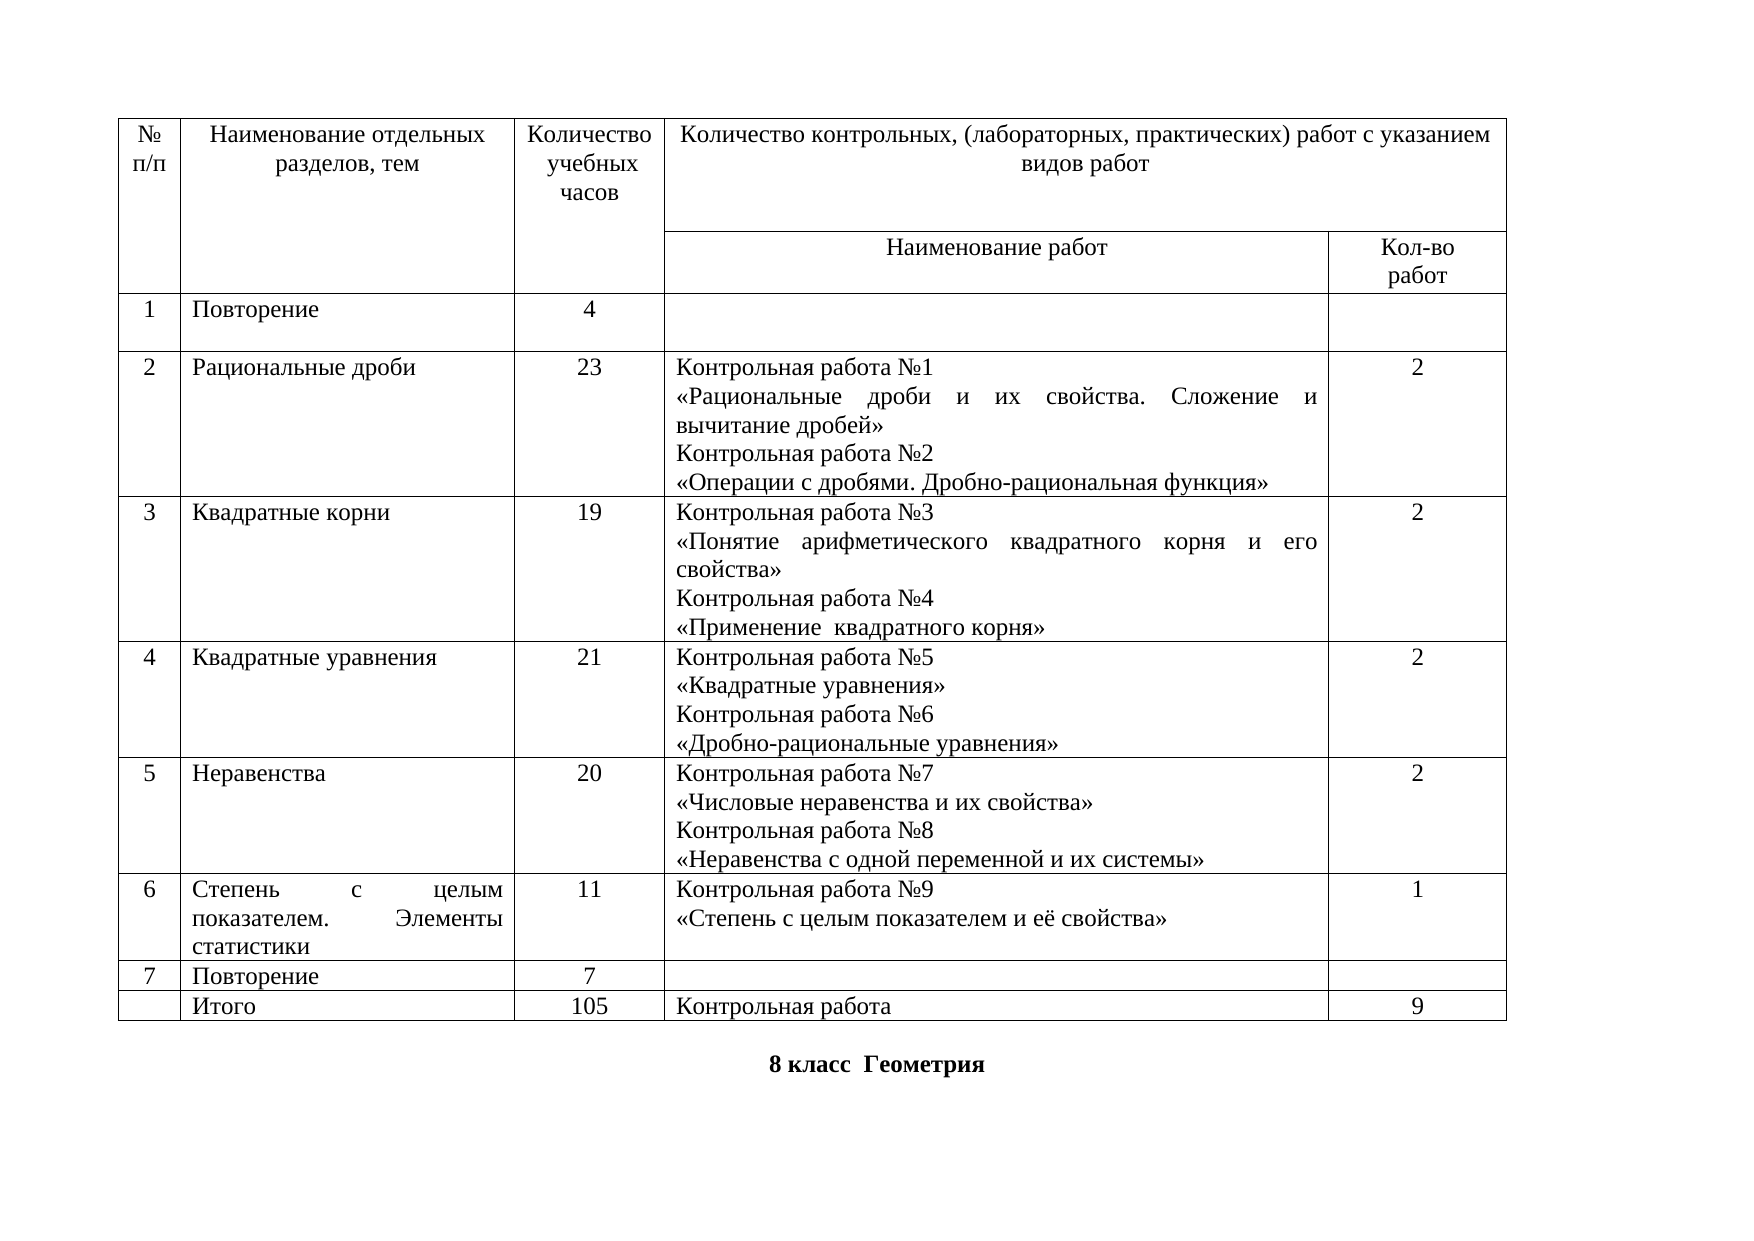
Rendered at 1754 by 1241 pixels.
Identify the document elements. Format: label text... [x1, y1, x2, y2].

table_cell Контрольная работа №5 «Квадратные уравнения» Контрольная работа №6 «Дробно-рациональные уравнения» [665, 642, 1328, 757]
table_cell 5 [119, 758, 180, 873]
table_cell Контрольная работа №9 «Степень с целым показателем и её свойства» [665, 874, 1328, 960]
table_cell 3 [119, 497, 180, 641]
table_cell Контрольная работа №7 «Числовые неравенства и их свойства» Контрольная работа №8 «Неравенства с одной переменной и их системы» [665, 758, 1328, 873]
table_cell 7 [515, 961, 664, 990]
table_cell 6 [119, 874, 180, 960]
table_cell 20 [515, 758, 664, 873]
table_cell 2 [1329, 642, 1506, 757]
table_cell Степень с целым показателем. Элементы статистики [181, 874, 514, 960]
table_header Количество контрольных, (лабораторных, практических) работ с указанием видов работ [665, 119, 1506, 231]
table_cell Контрольная работа №1 «Рациональные дроби и их свойства. Сложение и вычитание дробей» Контрольная работа №2 «Операции с дробями. Дробно-рациональная функция» [665, 352, 1328, 496]
table_cell 2 [1329, 497, 1506, 641]
table_cell 105 [515, 991, 664, 1020]
table_cell [1329, 294, 1506, 351]
table_cell Квадратные уравнения [181, 642, 514, 757]
table_cell 2 [1329, 352, 1506, 496]
table_cell 4 [119, 642, 180, 757]
table_cell 11 [515, 874, 664, 960]
table_header № п/п [119, 119, 180, 293]
table_cell 4 [515, 294, 664, 351]
table_header Наименование отдельных разделов, тем [181, 119, 514, 293]
table_cell Рациональные дроби [181, 352, 514, 496]
table_cell 2 [1329, 758, 1506, 873]
table_cell [665, 294, 1328, 351]
text 8 класс Геометрия [118, 1049, 1636, 1078]
table_cell Повторение [181, 294, 514, 351]
table_cell Неравенства [181, 758, 514, 873]
table_cell 19 [515, 497, 664, 641]
table_cell Контрольная работа №3 «Понятие арифметического квадратного корня и его свойства» Контрольная работа №4 «Применение квадратного корня» [665, 497, 1328, 641]
table_cell 9 [1329, 991, 1506, 1020]
table_cell Итого [181, 991, 514, 1020]
table_cell 1 [119, 294, 180, 351]
table_cell 21 [515, 642, 664, 757]
table_cell Повторение [181, 961, 514, 990]
table_cell 1 [1329, 874, 1506, 960]
table_cell [119, 991, 180, 1020]
table_cell Наименование работ [665, 232, 1328, 293]
table_header Количество учебных часов [515, 119, 664, 293]
table_cell 7 [119, 961, 180, 990]
table_cell 23 [515, 352, 664, 496]
table_cell Контрольная работа [665, 991, 1328, 1020]
table_cell Квадратные корни [181, 497, 514, 641]
table_cell [1329, 961, 1506, 990]
table_cell Кол-во работ [1329, 232, 1506, 293]
table_cell 2 [119, 352, 180, 496]
table_cell [665, 961, 1328, 990]
